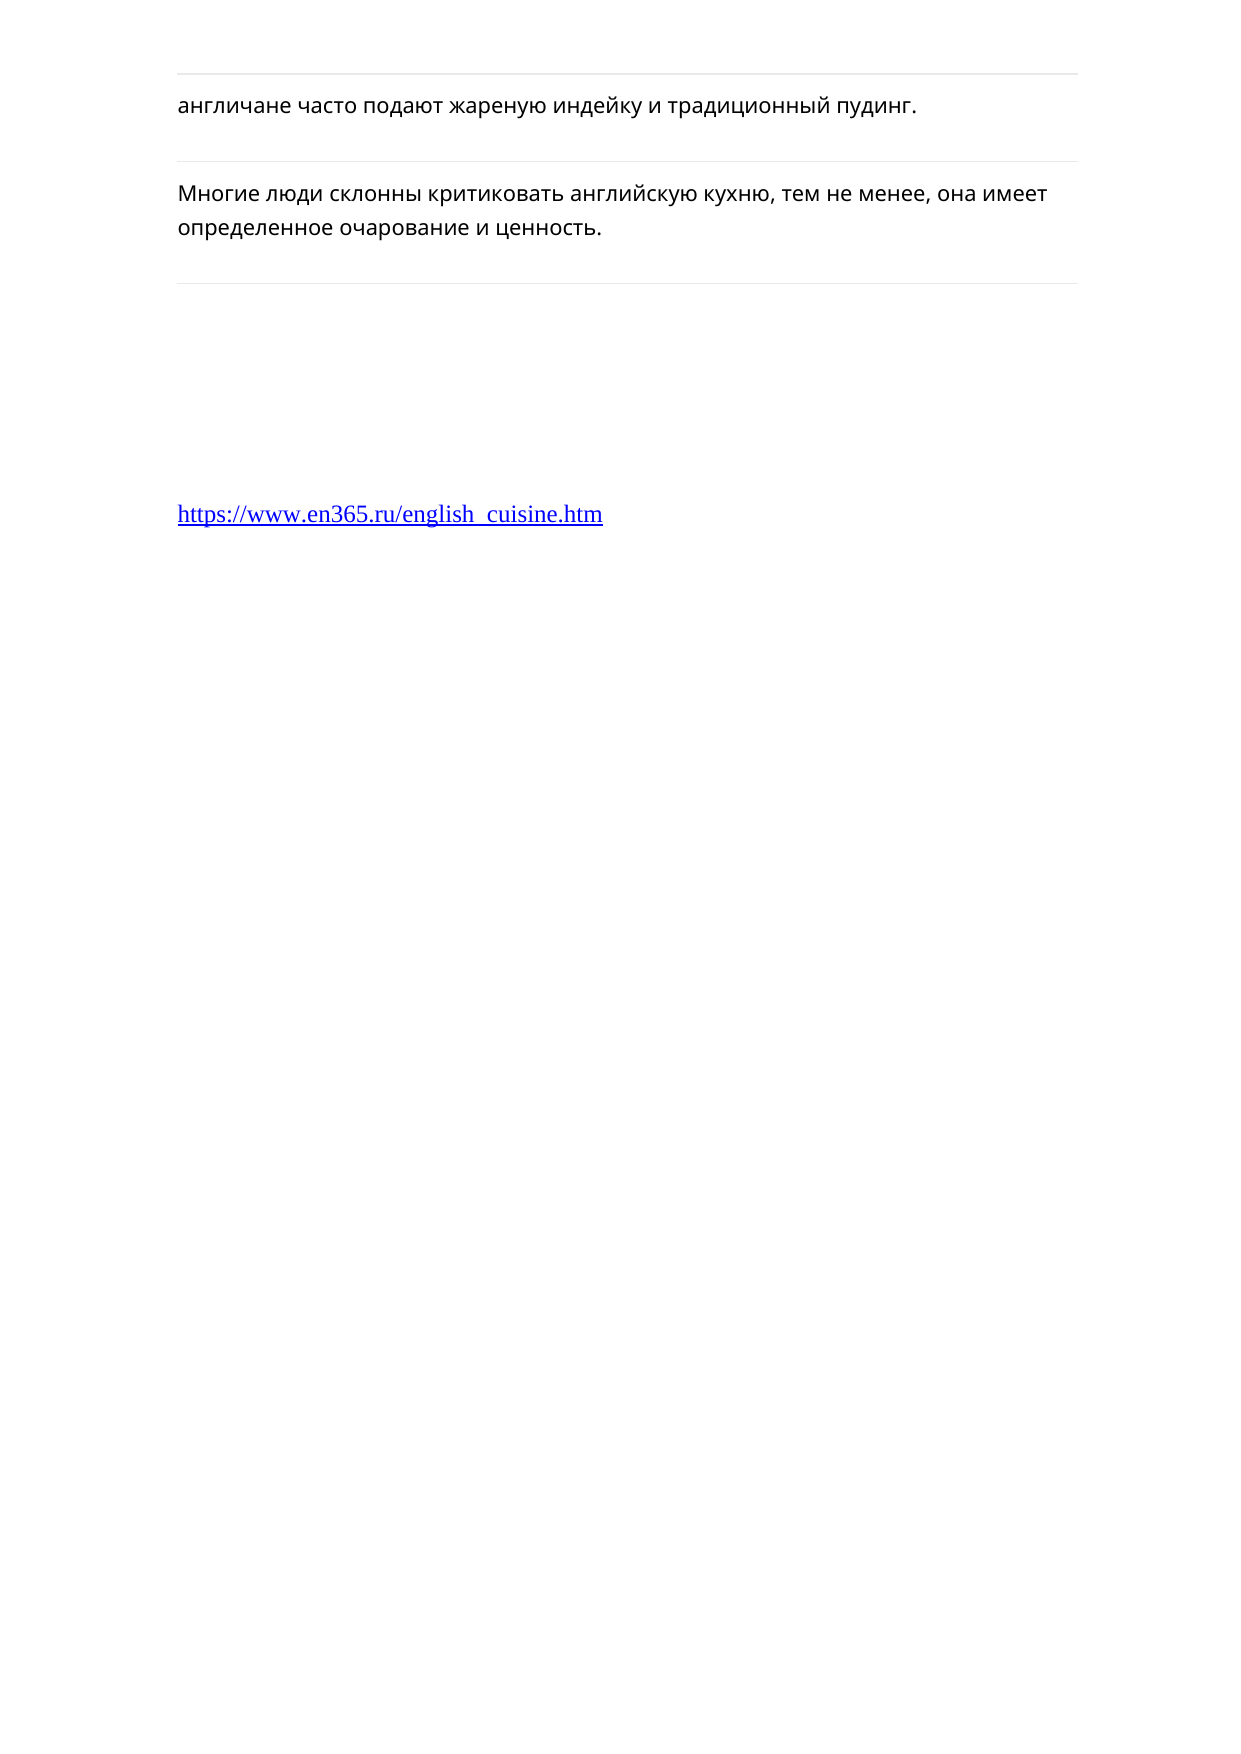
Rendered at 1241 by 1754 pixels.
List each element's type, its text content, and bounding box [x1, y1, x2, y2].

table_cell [177, 75, 1078, 161]
table_cell Многие люди склонны критиковать английскую кухню, тем не менее, она имеет определенное очарование и ценность. [177, 162, 1078, 282]
text https://www.en365.ru/english_cuisine.htm [177, 499, 1152, 528]
